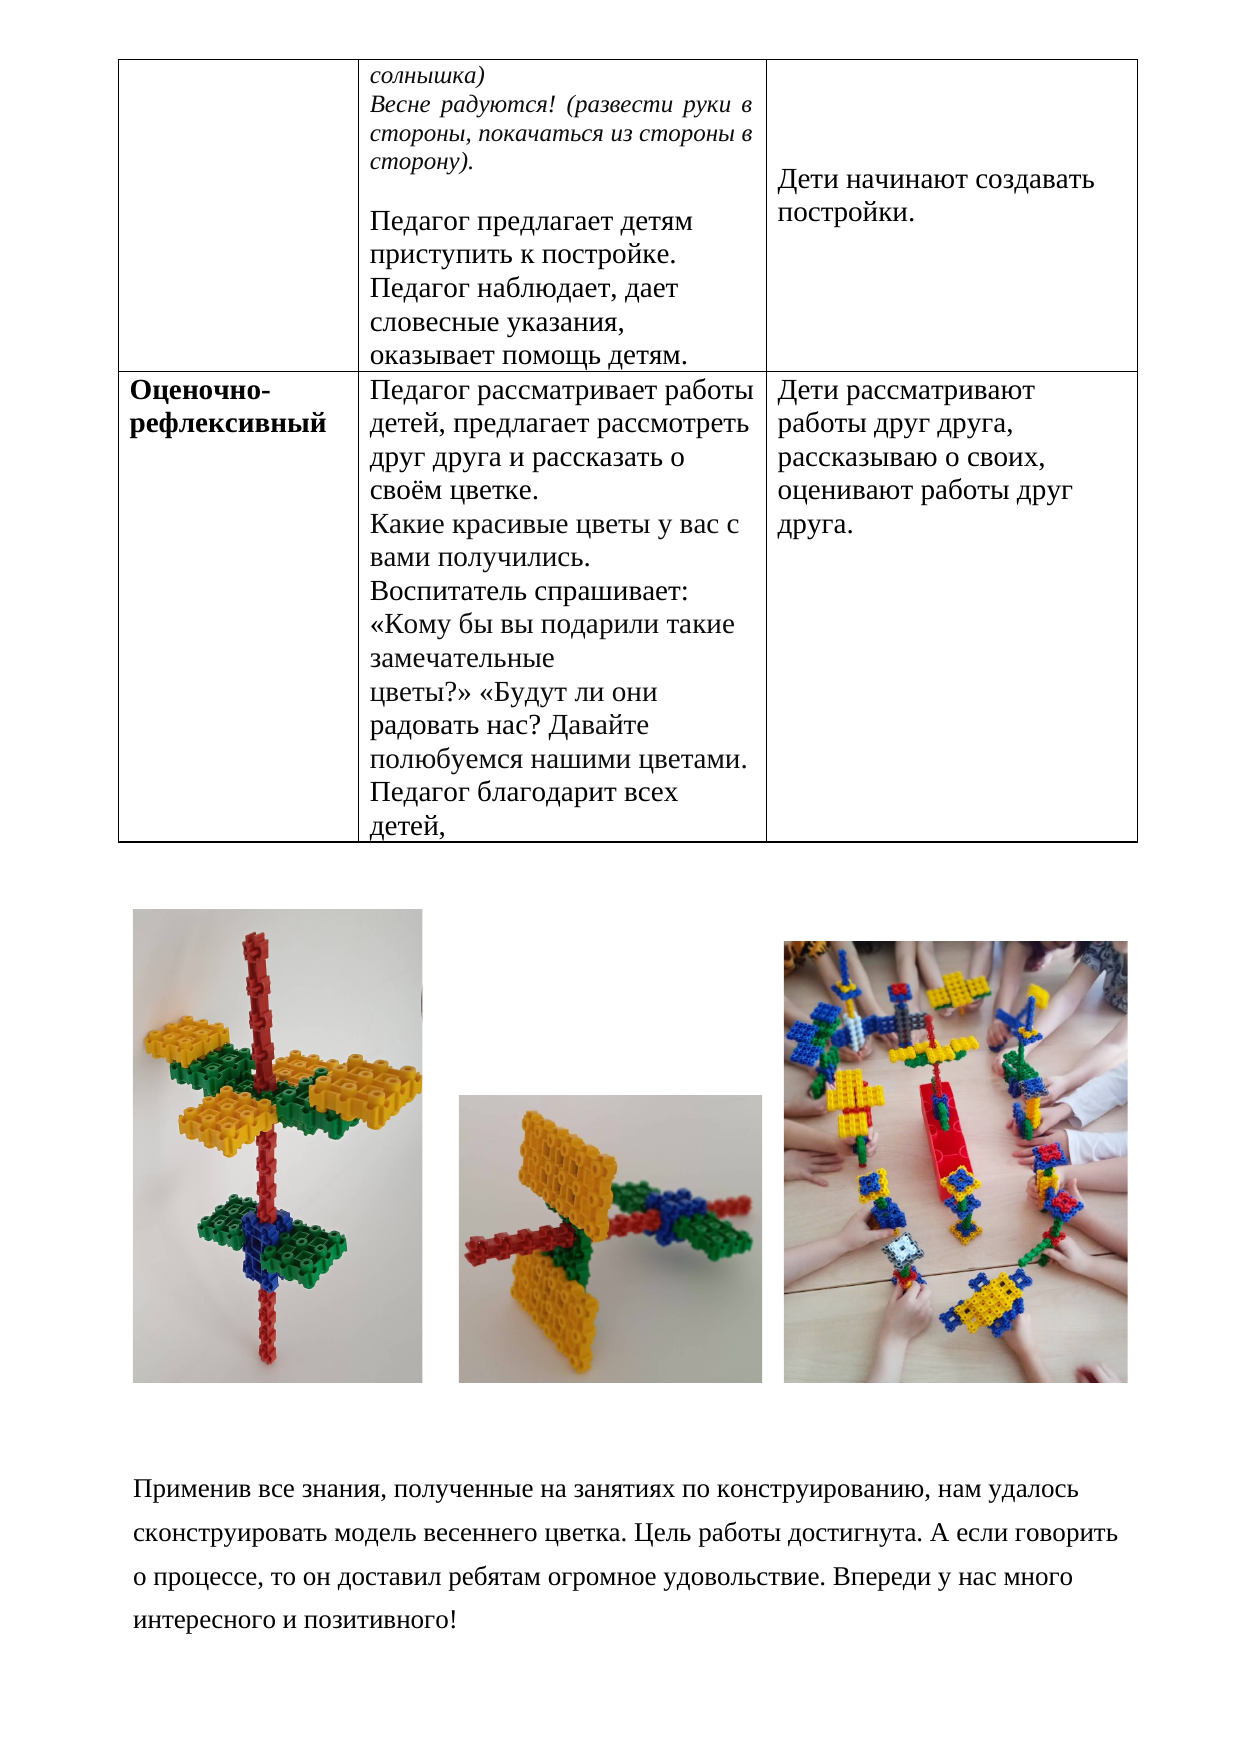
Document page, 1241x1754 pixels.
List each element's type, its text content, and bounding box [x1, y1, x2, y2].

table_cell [359, 60, 766, 371]
picture [132, 909, 423, 1383]
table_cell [767, 60, 1137, 371]
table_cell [119, 60, 358, 371]
table_cell Оценочно-рефлексивный [119, 372, 358, 841]
table_cell Педагог рассматривает работы детей, предлагает рассмотреть друг друга и рассказать о своём цветке. Какие красивые цветы у вас с вами получились. Воспитатель спрашивает: «Кому бы вы подарили такие замечательные цветы?» «Будут ли они радовать нас? Давайте полюбуемся нашими цветами. Педагог благодарит всех детей, [359, 372, 766, 841]
picture [458, 1095, 763, 1383]
table_cell Дети рассматривают работы друг друга, рассказываю о своих, оценивают работы друг друга. [767, 372, 1137, 841]
picture [783, 941, 1128, 1383]
text Применив все знания, полученные на занятиях по конструированию, нам удалось сконструировать модель весеннего цветка. Цель работы достигнута. А если говорить о процессе, то он доставил ребятам огромное удовольствие. Впереди у нас много интересного и позитивного! [133, 1459, 1137, 1634]
